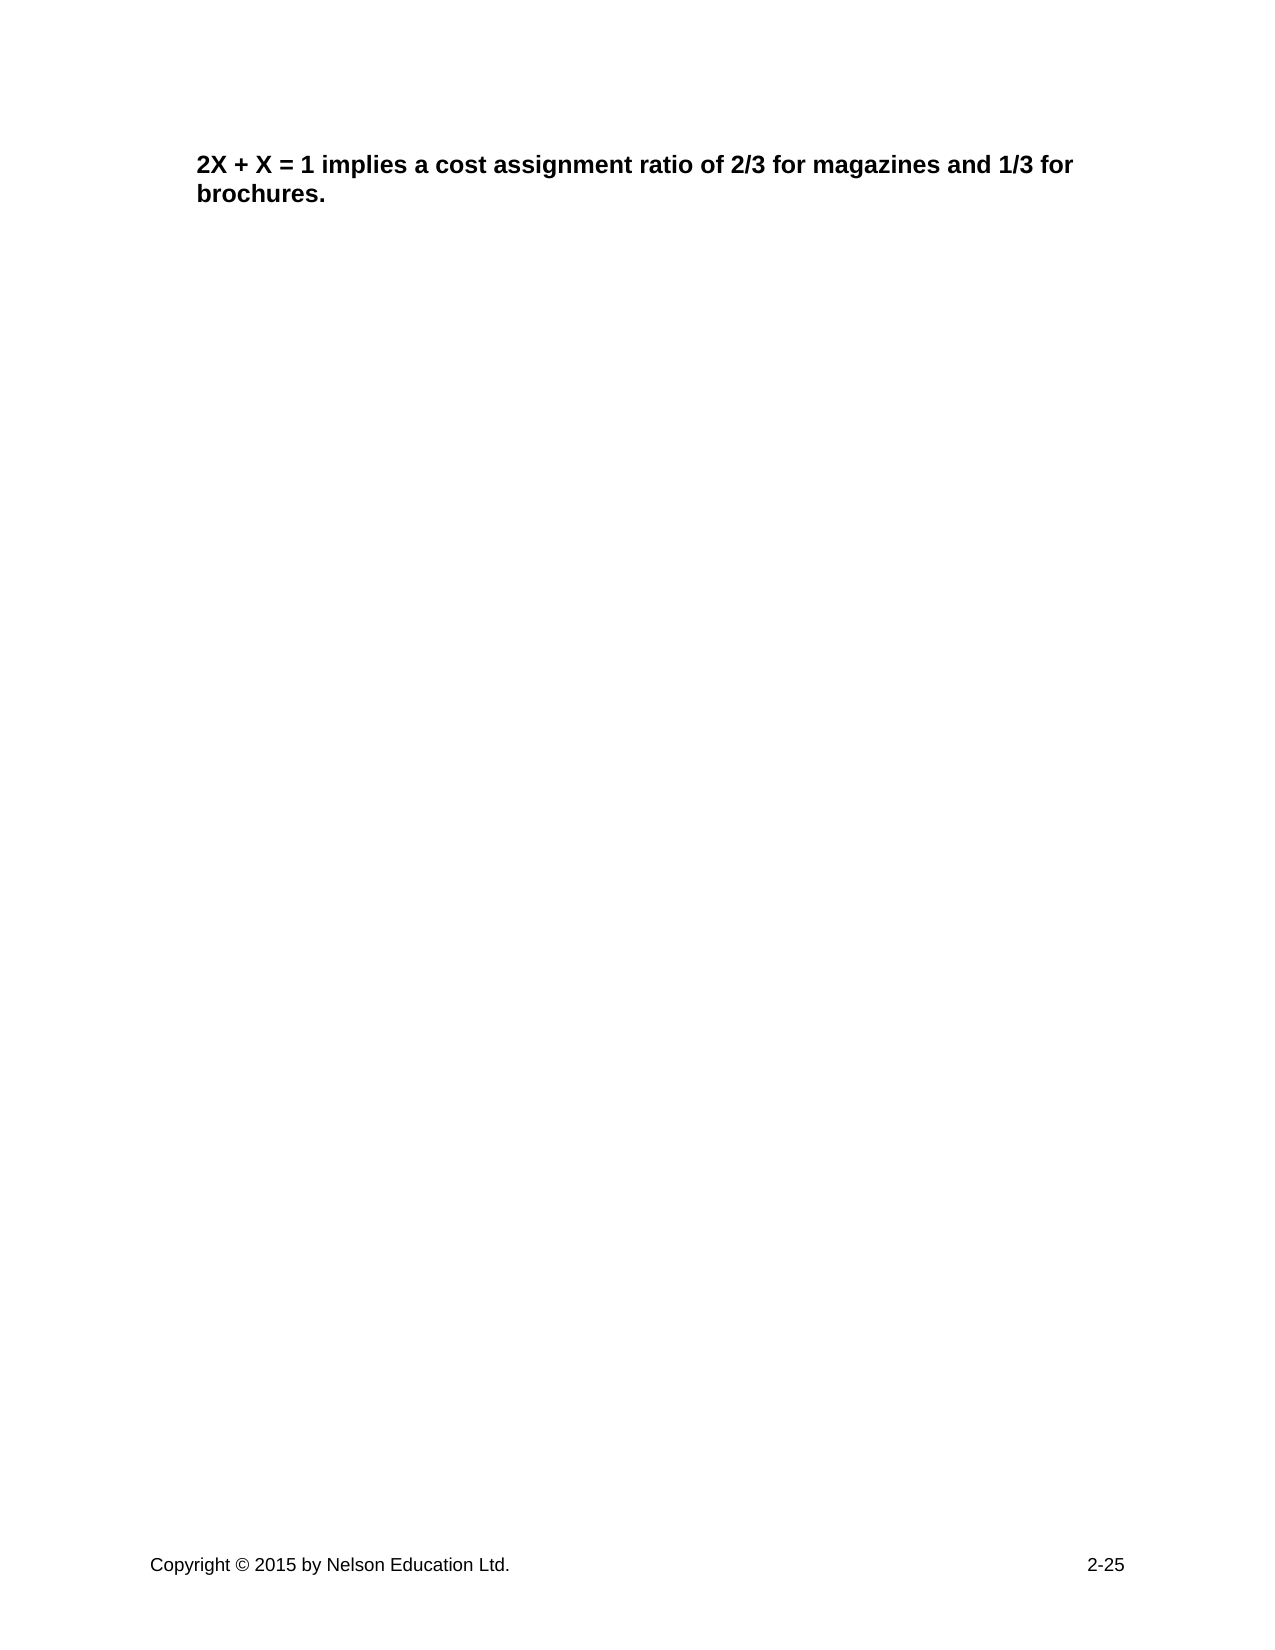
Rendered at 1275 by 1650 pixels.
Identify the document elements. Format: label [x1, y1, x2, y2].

text [150, 150, 1125, 207]
